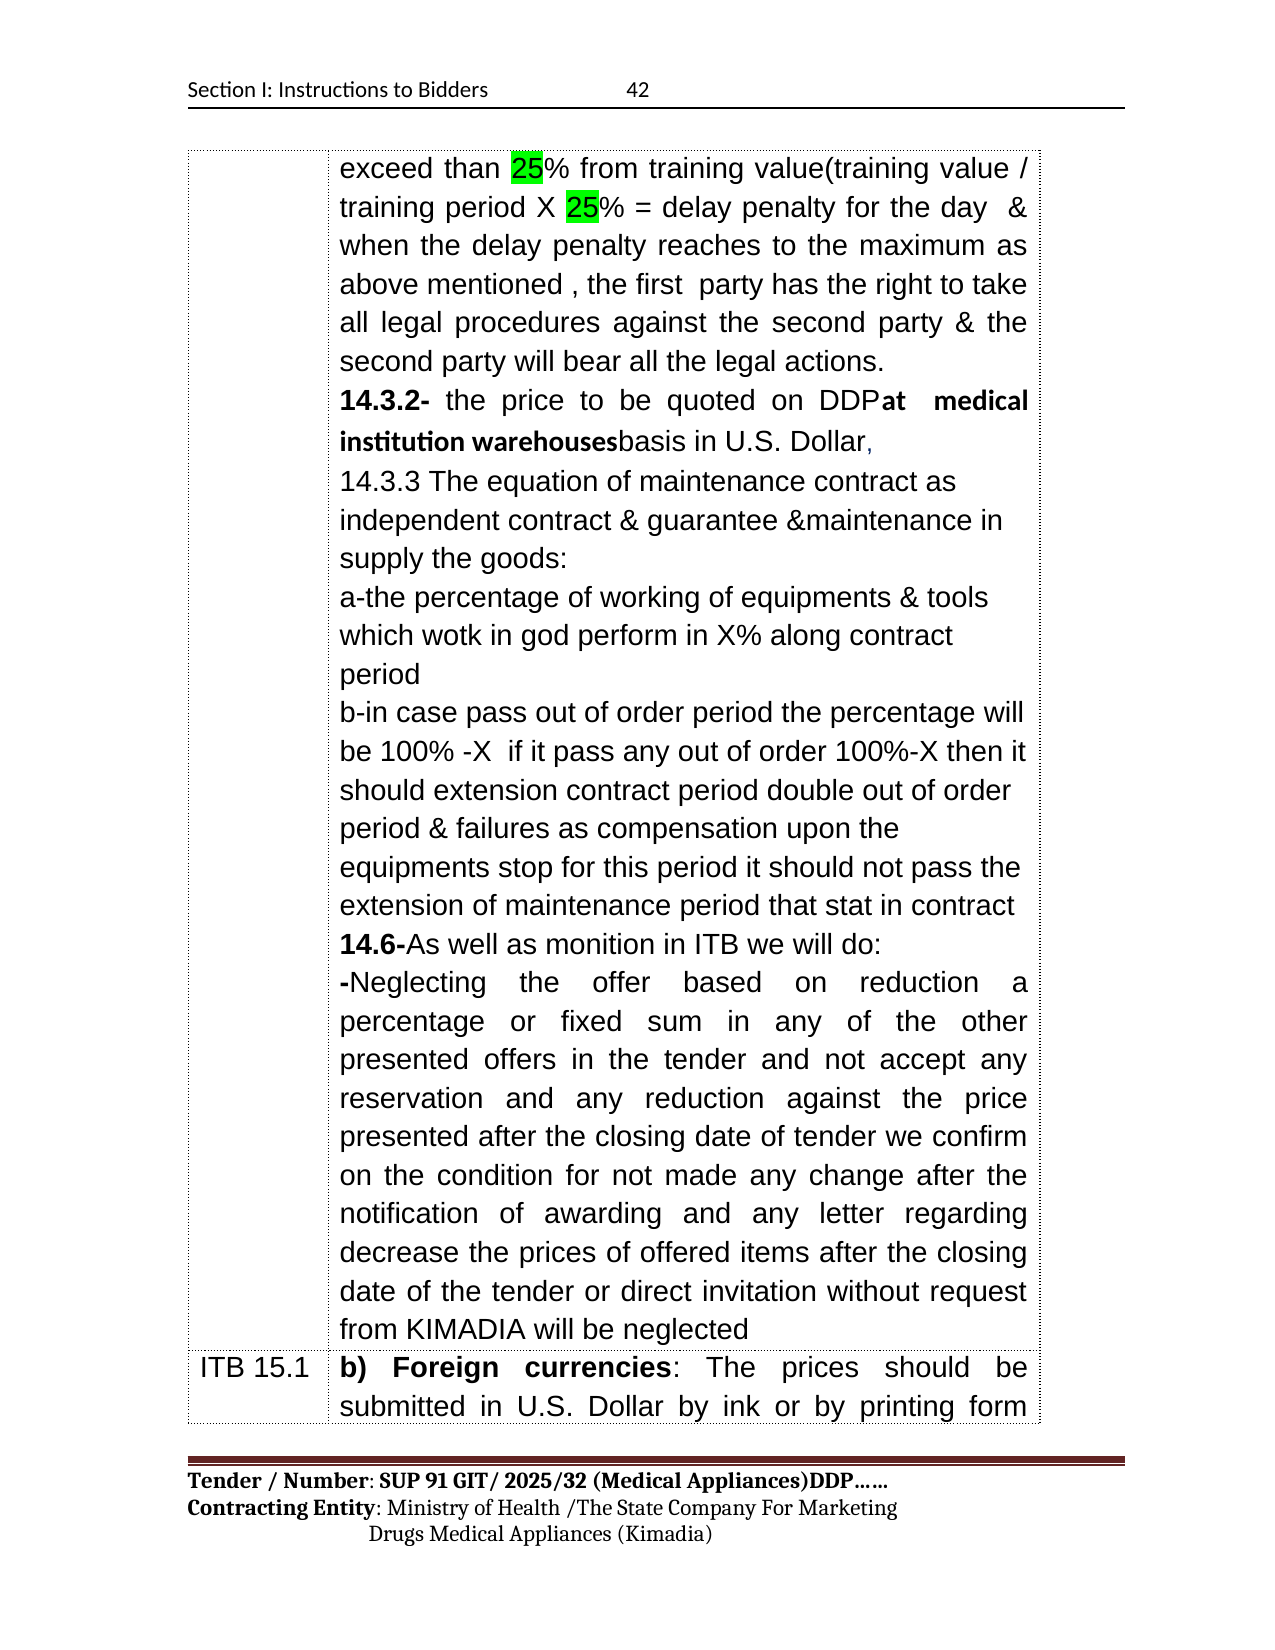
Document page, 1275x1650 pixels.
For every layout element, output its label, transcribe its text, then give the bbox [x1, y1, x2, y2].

table_cell ITB 15.1 [188, 1350, 328, 1423]
table_cell 14 [188, 150, 328, 1349]
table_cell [328, 1350, 1040, 1423]
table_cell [328, 150, 1040, 1349]
